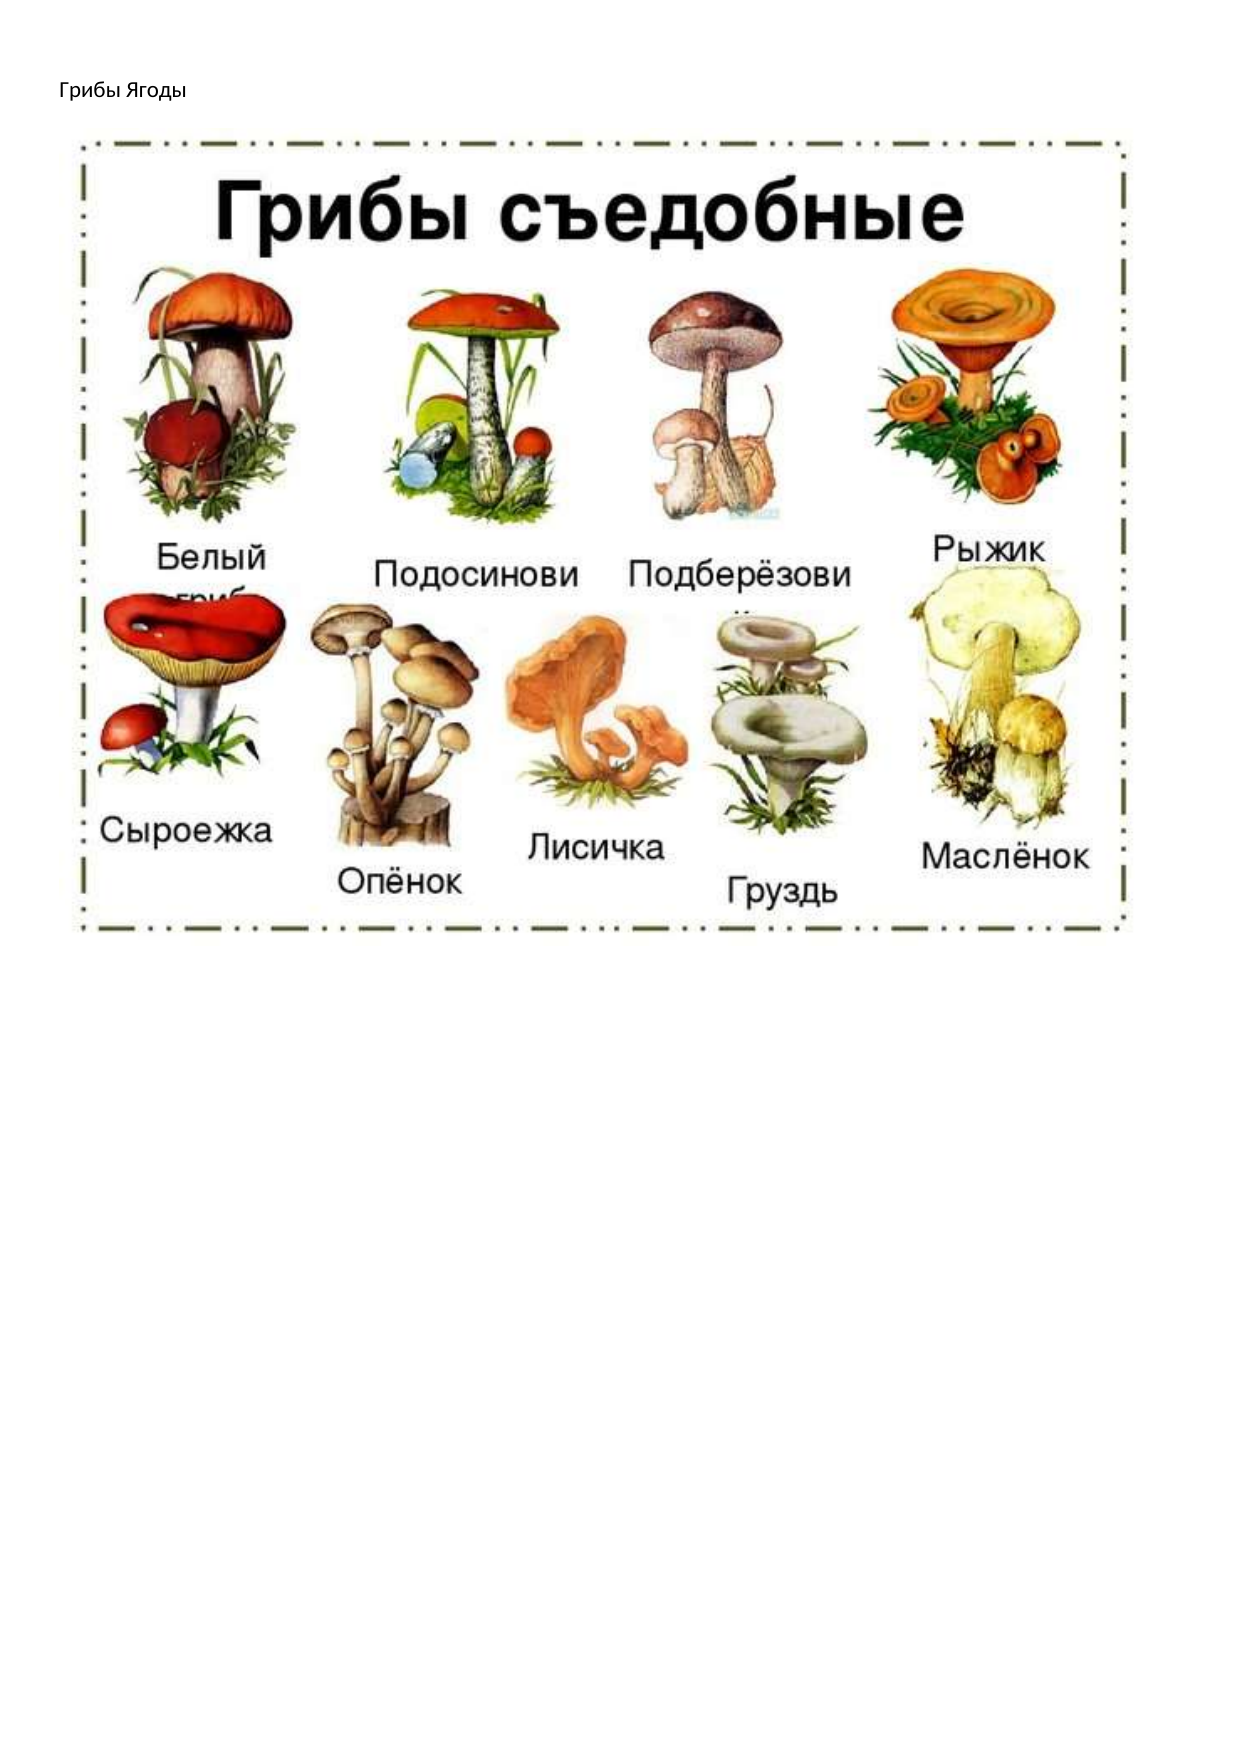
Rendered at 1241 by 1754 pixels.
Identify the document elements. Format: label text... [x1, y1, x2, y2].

picture [59, 128, 1150, 946]
text Грибы Ягоды [59, 75, 1196, 103]
